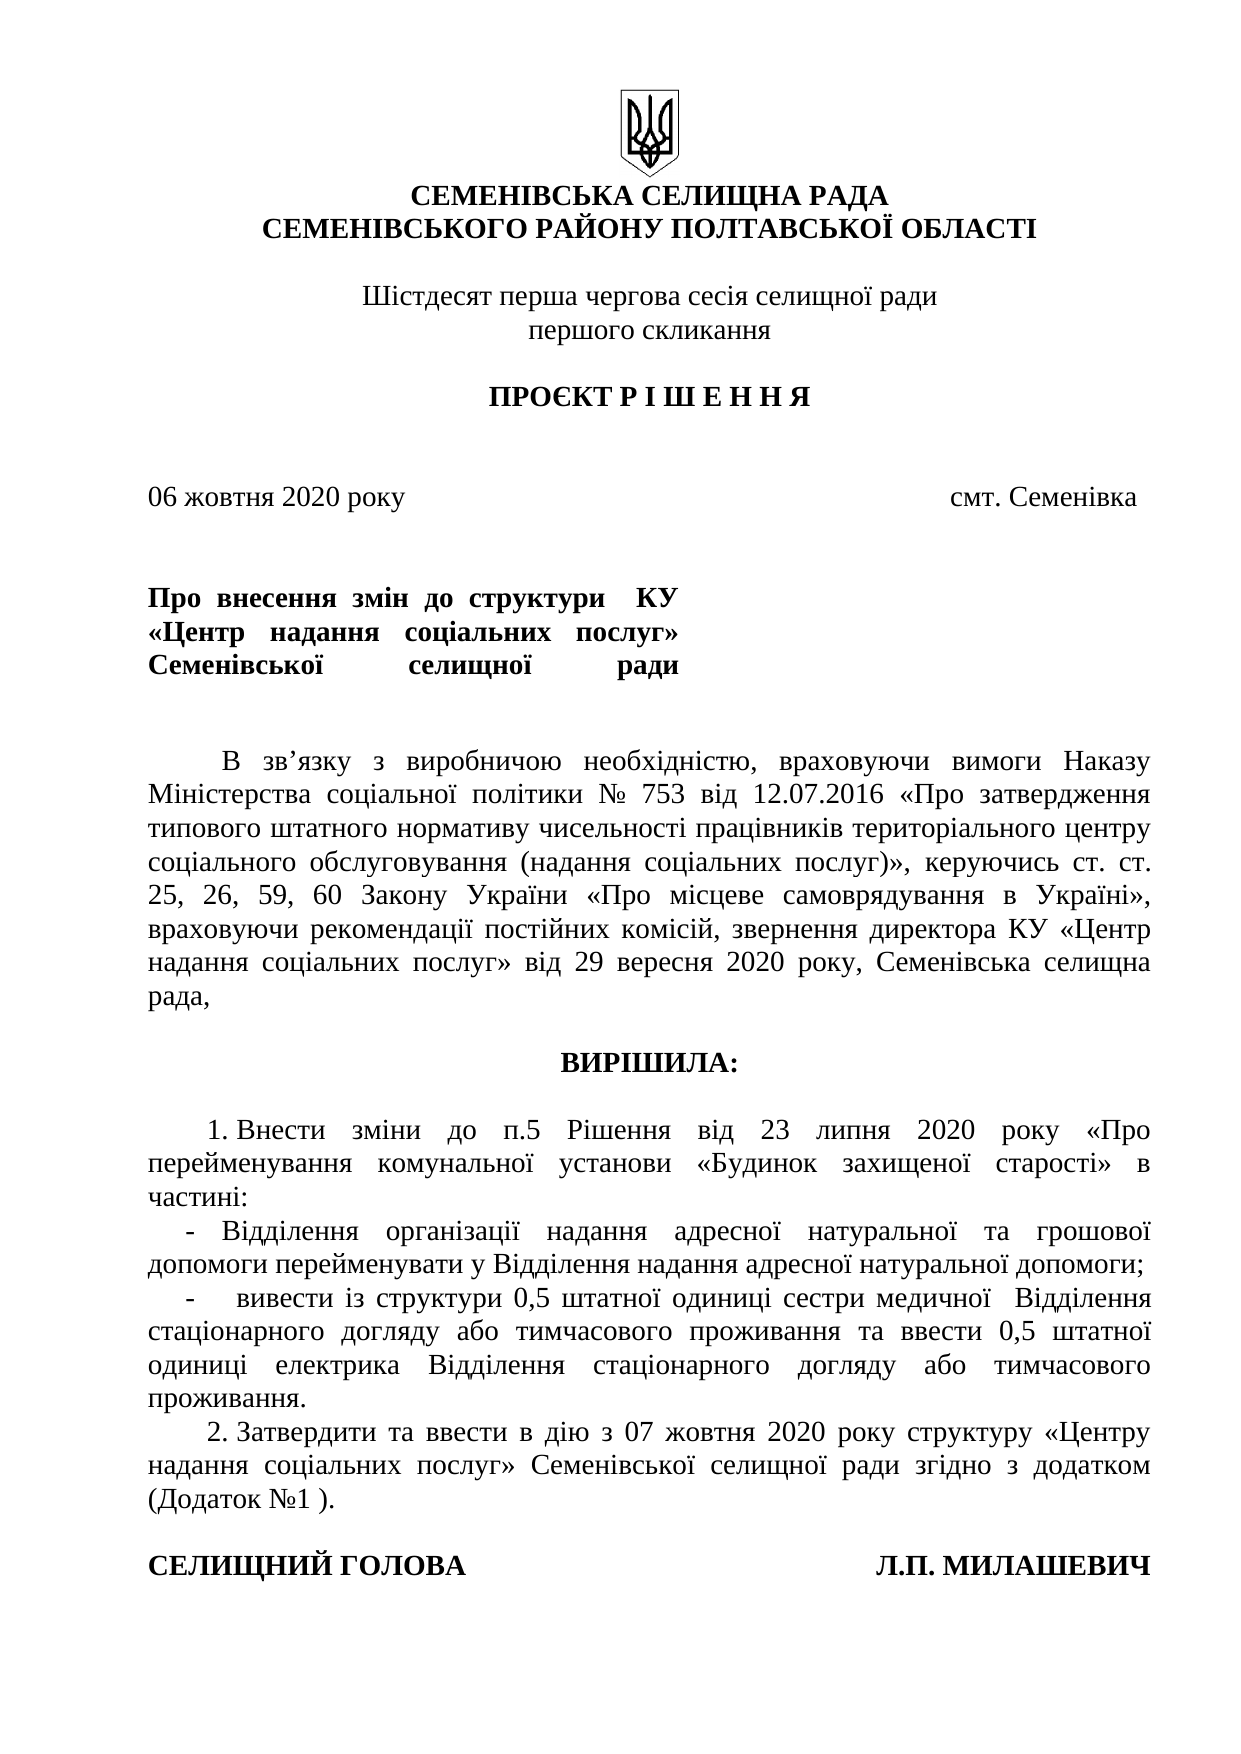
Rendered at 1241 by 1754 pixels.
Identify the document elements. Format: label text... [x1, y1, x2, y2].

text Про внесення змін до структури КУ «Центр надання соціальних послуг» Семенівської селищної ради [148, 580, 679, 709]
text 06 жовтня 2020 року смт. Семенівка [148, 479, 1152, 513]
text першого скликання [148, 312, 1152, 345]
list вивести із структури 0,5 штатної одиниці сестри медичної Відділення стаціонарного догляду або тимчасового проживання та ввести 0,5 штатної одиниці електрика Відділення стаціонарного догляду або тимчасового проживання. [148, 1280, 1152, 1414]
text СЕЛИЩНИЙ ГОЛОВА Л.П. МИЛАШЕВИЧ [148, 1548, 1152, 1582]
list Відділення організації надання адресної натуральної та грошової допомоги перейменувати у Відділення надання адресної натуральної допомоги; [148, 1213, 1152, 1280]
text В зв’язку з виробничою необхідністю, враховуючи вимоги Наказу Міністерства соціальної політики № 753 від 12.07.2016 «Про затвердження типового штатного нормативу чисельності працівників територіального центру соціального обслуговування (надання соціальних послуг)», керуючись ст. ст. 25, 26, 59, 60 Закону України «Про місцеве самоврядування в Україні», враховуючи рекомендації постійних комісій, звернення директора КУ «Центр надання соціальних послуг» від 29 вересня 2020 року, Семенівська селищна рада, [148, 743, 1152, 877]
text Шістдесят перша чергова сесія селищної ради [148, 278, 1152, 312]
text СЕМЕНІВСЬКА СЕЛИЩНА РАДА [148, 178, 1152, 211]
list Внести зміни до п.5 Рішення від 23 липня 2020 року «Про перейменування комунальної установи «Будинок захищеної старості» в частині: [148, 1112, 1152, 1213]
list Затвердити та ввести в дію з 07 жовтня 2020 року структуру «Центру надання соціальних послуг» Семенівської селищної ради згідно з додатком (Додаток №1 ). [148, 1414, 1152, 1514]
picture [619, 88, 680, 178]
text В зв’язку з виробничою необхідністю, враховуючи вимоги Наказу Міністерства соціальної політики № 753 від 12.07.2016 «Про затвердження типового штатного нормативу чисельності працівників територіального центру соціального обслуговування (надання соціальних послуг)», керуючись ст. ст. 25, 26, 59, 60 Закону України «Про місцеве самоврядування в Україні», враховуючи рекомендації постійних комісій, звернення директора КУ «Центр надання соціальних послуг» від 29 вересня 2020 року, Семенівська селищна рада, [148, 911, 1152, 1011]
text СЕМЕНІВСЬКОГО РАЙОНУ ПОЛТАВСЬКОЇ ОБЛАСТІ [148, 211, 1152, 245]
text ВИРІШИЛА: [148, 1045, 1152, 1078]
text ПРОЄКТ Р І Ш Е Н Н Я [148, 379, 1152, 412]
